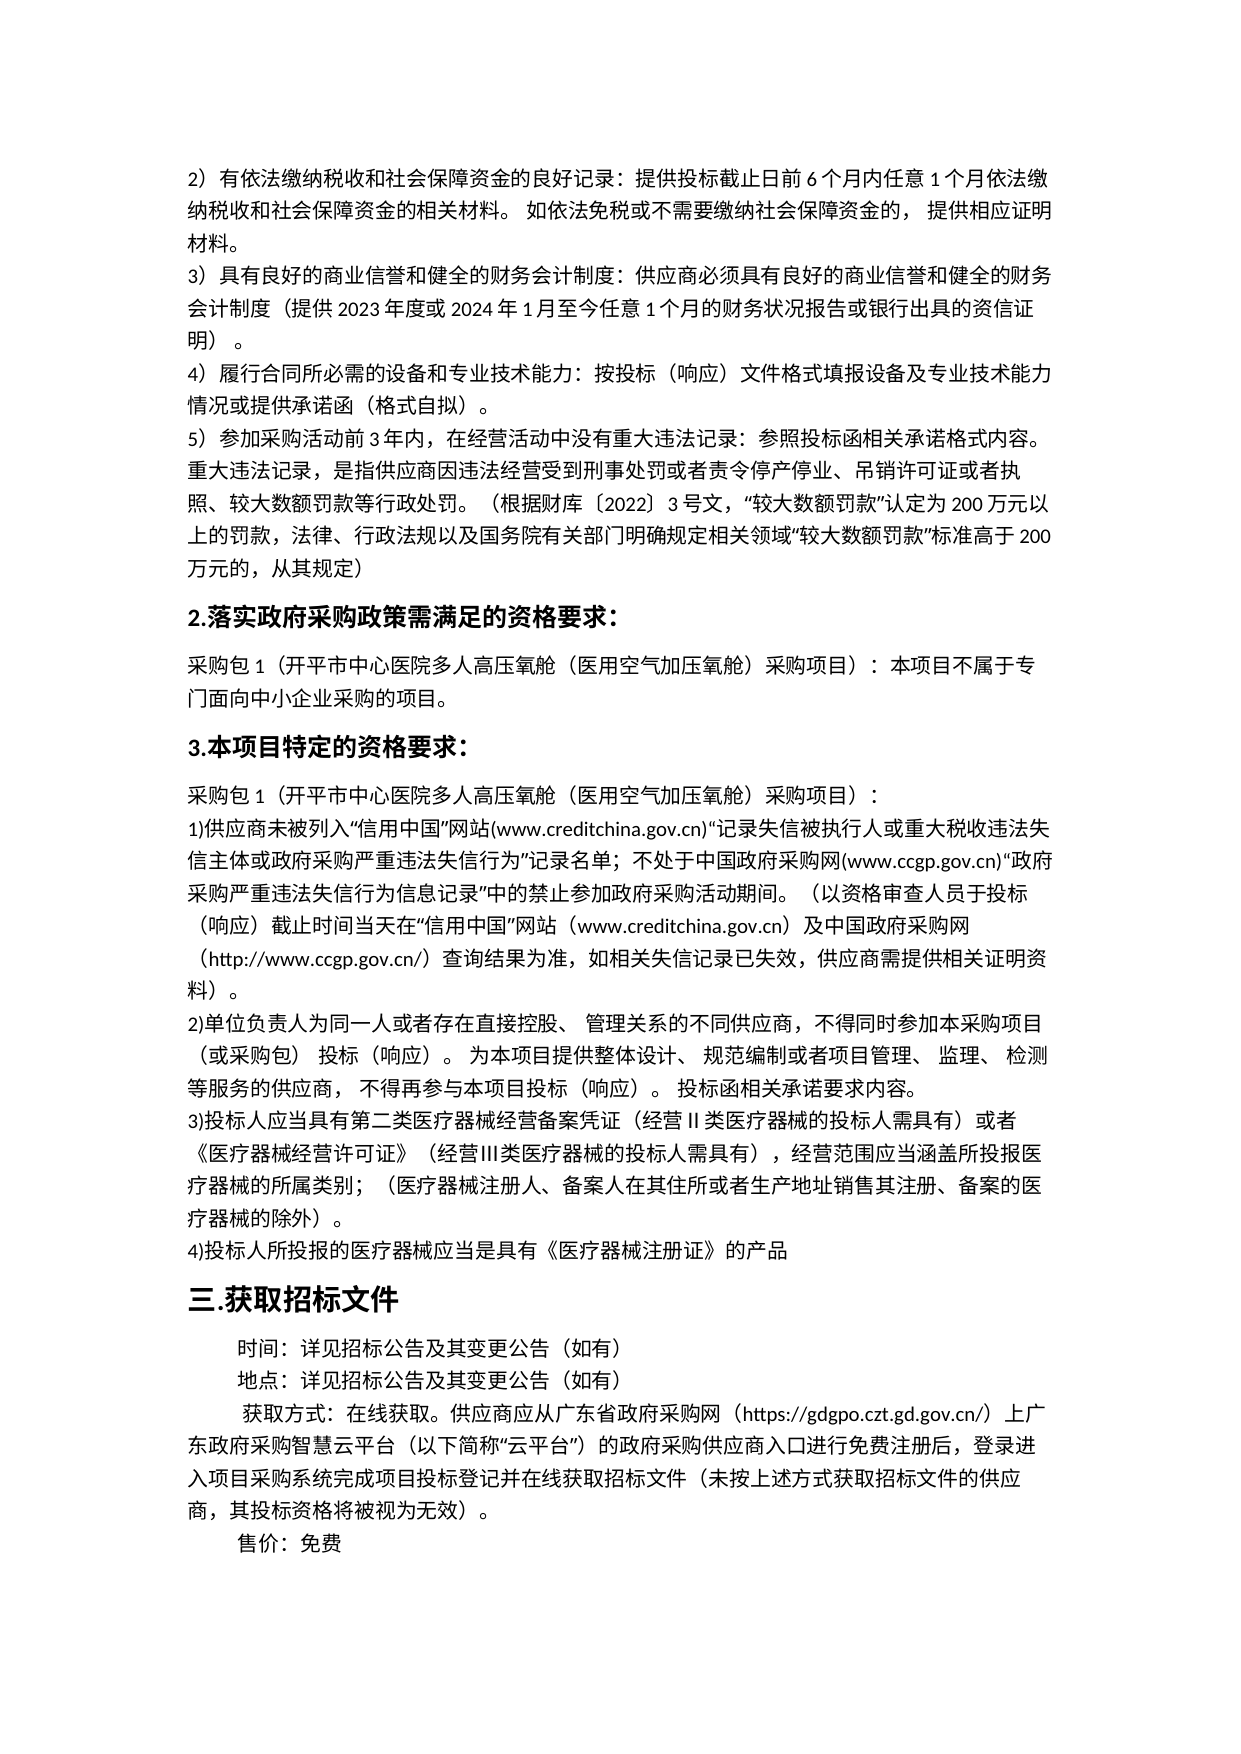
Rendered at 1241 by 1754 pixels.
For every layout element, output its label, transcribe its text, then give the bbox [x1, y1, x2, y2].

text 售价：免费 [187, 1527, 1053, 1559]
text 时间：详见招标公告及其变更公告（如有） [187, 1332, 1053, 1364]
text 4)投标人所投报的医疗器械应当是具有《医疗器械注册证》的产品 [187, 1234, 1053, 1267]
text 5）参加采购活动前3年内，在经营活动中没有重大违法记录：参照投标函相关承诺格式内容。 重大违法记录，是指供应商因违法经营受到刑事处罚或者责令停产停业、吊销许可证或者执照、较大数额罚款等行政处罚。（根据财库〔2022〕3号文，“较大数额罚款”认定为200万元以上的罚款，法律、行政法规以及国务院有关部门明确规定相关领域“较大数额罚款”标准高于200万元的，从其规定） [187, 422, 1053, 584]
text 2.落实政府采购政策需满足的资格要求： [187, 584, 1053, 649]
text 3）具有良好的商业信誉和健全的财务会计制度：供应商必须具有良好的商业信誉和健全的财务会计制度（提供2023年度或2024年1月至今任意1个月的财务状况报告或银行出具的资信证明） 。 [187, 259, 1053, 357]
text 2)单位负责人为同一人或者存在直接控股、 管理关系的不同供应商，不得同时参加本采购项目（或采购包） 投标（响应）。 为本项目提供整体设计、 规范编制或者项目管理、 监理、 检测等服务的供应商， 不得再参与本项目投标（响应）。 投标函相关承诺要求内容。 [187, 1007, 1053, 1104]
text 采购包1（开平市中心医院多人高压氧舱（医用空气加压氧舱）采购项目）： [187, 779, 1053, 812]
text 2）有依法缴纳税收和社会保障资金的良好记录：提供投标截止日前6个月内任意1个月依法缴纳税收和社会保障资金的相关材料。 如依法免税或不需要缴纳社会保障资金的， 提供相应证明材料。 [187, 162, 1053, 259]
text 获取方式：在线获取。供应商应从广东省政府采购网（https://gdgpo.czt.gd.gov.cn/）上广东政府采购智慧云平台（以下简称“云平台”）的政府采购供应商入口进行免费注册后，登录进入项目采购系统完成项目投标登记并在线获取招标文件（未按上述方式获取招标文件的供应商，其投标资格将被视为无效）。 [187, 1397, 1053, 1527]
text 4）履行合同所必需的设备和专业技术能力：按投标（响应）文件格式填报设备及专业技术能力情况或提供承诺函（格式自拟）。 [187, 357, 1053, 422]
text 3.本项目特定的资格要求： [187, 714, 1053, 779]
text 地点：详见招标公告及其变更公告（如有） [187, 1364, 1053, 1397]
text 1)供应商未被列入“信用中国”网站(www.creditchina.gov.cn)“记录失信被执行人或重大税收违法失信主体或政府采购严重违法失信行为”记录名单；不处于中国政府采购网(www.ccgp.gov.cn)“政府采购严重违法失信行为信息记录”中的禁止参加政府采购活动期间。（以资格审查人员于投标（响应）截止时间当天在“信用中国”网站（www.creditchina.gov.cn）及中国政府采购网（http://www.ccgp.gov.cn/）查询结果为准，如相关失信记录已失效，供应商需提供相关证明资料）。 [187, 812, 1053, 1007]
text 三.获取招标文件 [187, 1267, 1053, 1332]
text 采购包1（开平市中心医院多人高压氧舱（医用空气加压氧舱）采购项目）：本项目不属于专门面向中小企业采购的项目。 [187, 649, 1053, 714]
text 3)投标人应当具有第二类医疗器械经营备案凭证（经营Ⅱ类医疗器械的投标人需具有）或者《医疗器械经营许可证》（经营Ⅲ类医疗器械的投标人需具有），经营范围应当涵盖所投报医疗器械的所属类别；（医疗器械注册人、备案人在其住所或者生产地址销售其注册、备案的医疗器械的除外）。 [187, 1104, 1053, 1234]
